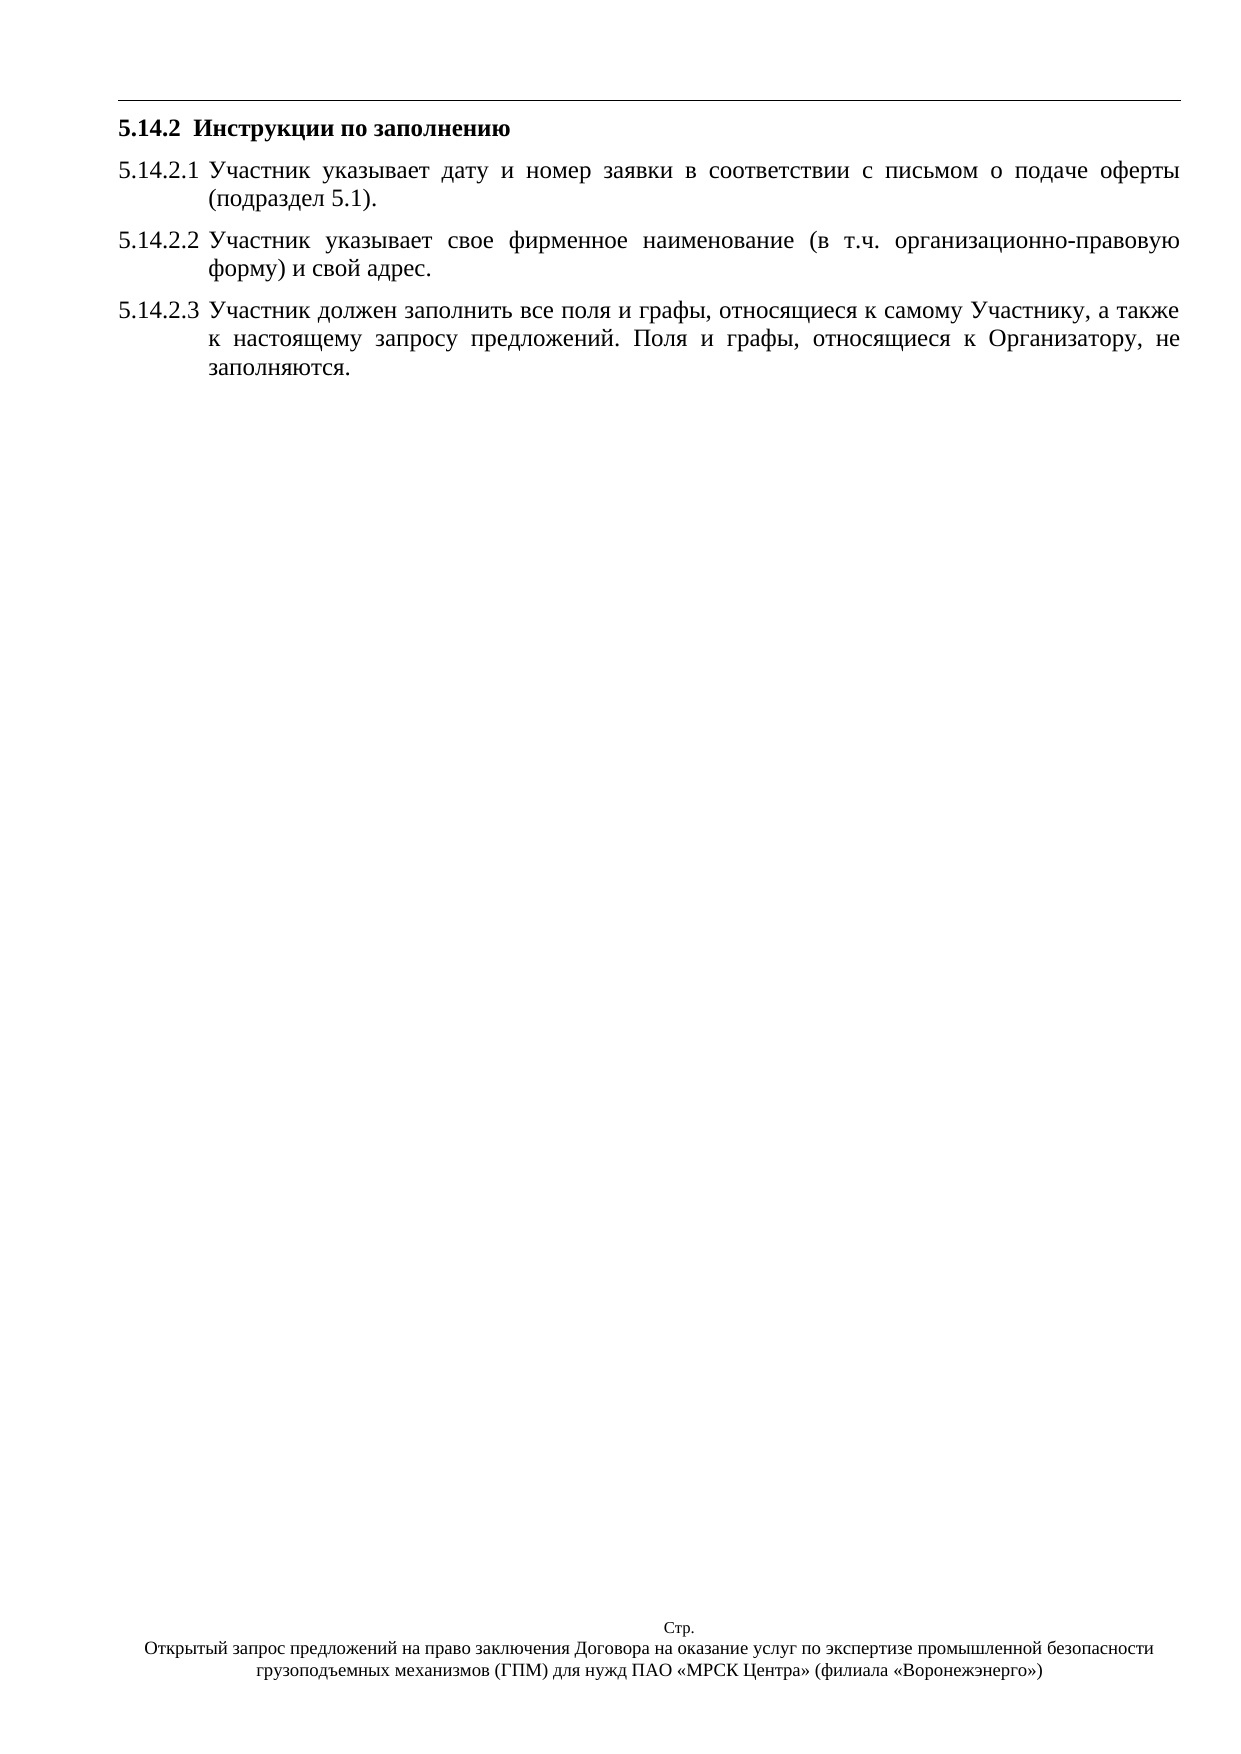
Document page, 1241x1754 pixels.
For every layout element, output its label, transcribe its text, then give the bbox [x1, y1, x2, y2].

list Участник указывает свое фирменное наименование (в т.ч. организационно-правовую форму) и свой адрес. [118, 225, 1181, 282]
list Участник должен заполнить все поля и графы, относящиеся к самому Участнику, а также к настоящему запросу предложений. Поля и графы, относящиеся к Организатору, не заполняются. [118, 295, 1181, 381]
list Участник указывает дату и номер заявки в соответствии с письмом о подаче оферты (подраздел 5.1). [118, 155, 1181, 212]
subtitle Инструкции по заполнению [118, 113, 1181, 142]
